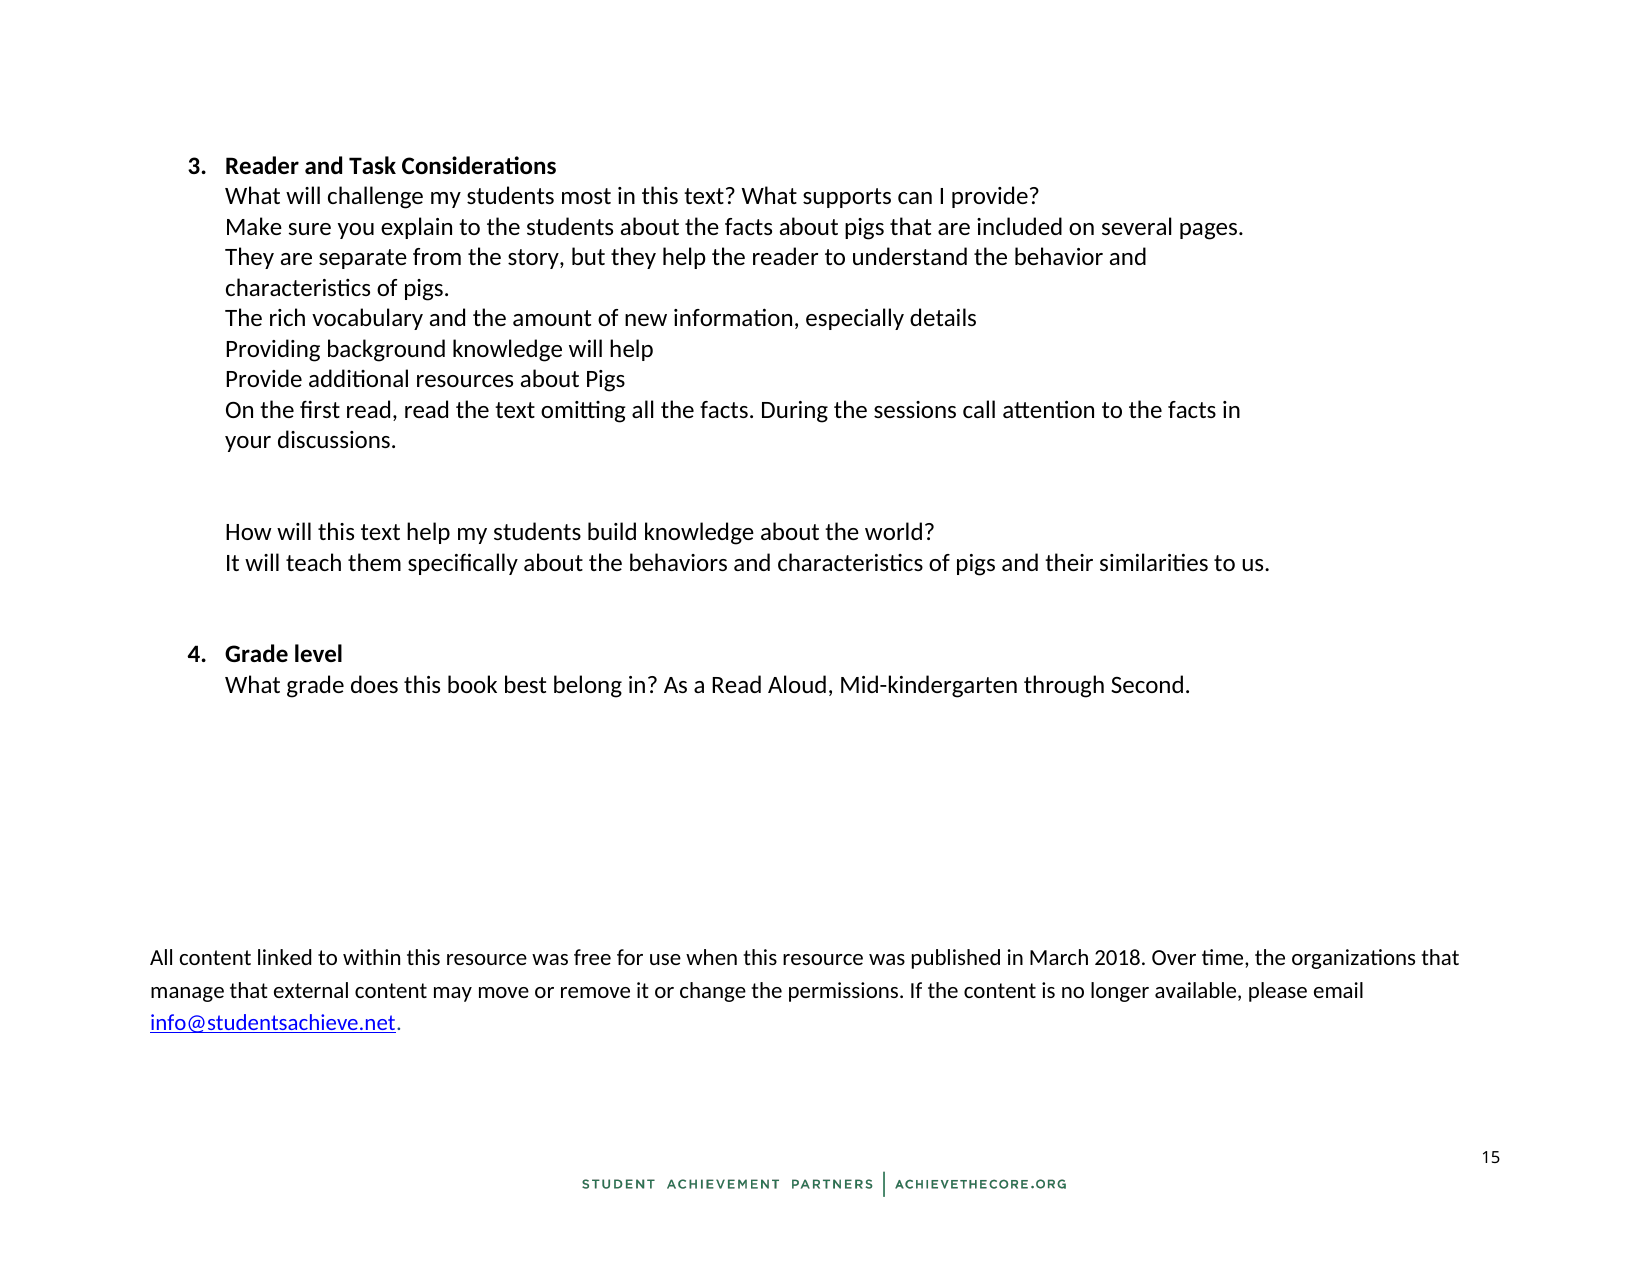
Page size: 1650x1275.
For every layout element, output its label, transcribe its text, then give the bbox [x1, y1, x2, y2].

text The rich vocabulary and the amount of new information, especially details [150, 303, 1500, 333]
text On the first read, read the text omitting all the facts. During the sessions call attention to the facts in [150, 394, 1500, 425]
text How will this text help my students build knowledge about the world? [150, 516, 1500, 547]
list What grade does this book best belong in? As a Read Aloud, Mid-kindergarten through Second. [225, 669, 1500, 699]
picture [571, 1168, 1079, 1200]
list Grade level [187, 638, 1500, 669]
text your discussions. [150, 425, 1500, 455]
text Make sure you explain to the students about the facts about pigs that are included on several pages. [150, 211, 1500, 242]
text Providing background knowledge will help [150, 333, 1500, 364]
text Provide additional resources about Pigs [150, 364, 1500, 394]
text They are separate from the story, but they help the reader to understand the behavior and [150, 242, 1500, 272]
text It will teach them specifically about the behaviors and characteristics of pigs and their similarities to us. [150, 547, 1500, 577]
list Reader and Task Considerations [187, 150, 1500, 181]
text All content linked to within this resource was free for use when this resource was published in March 2018. Over time, the organizations that manage that external content may move or remove it or change the permissions. If the content is no longer available, please email info@studentsachieve.net. [150, 943, 1500, 1036]
text What will challenge my students most in this text? What supports can I provide? [150, 181, 1500, 211]
text characteristics of pigs. [150, 272, 1500, 303]
